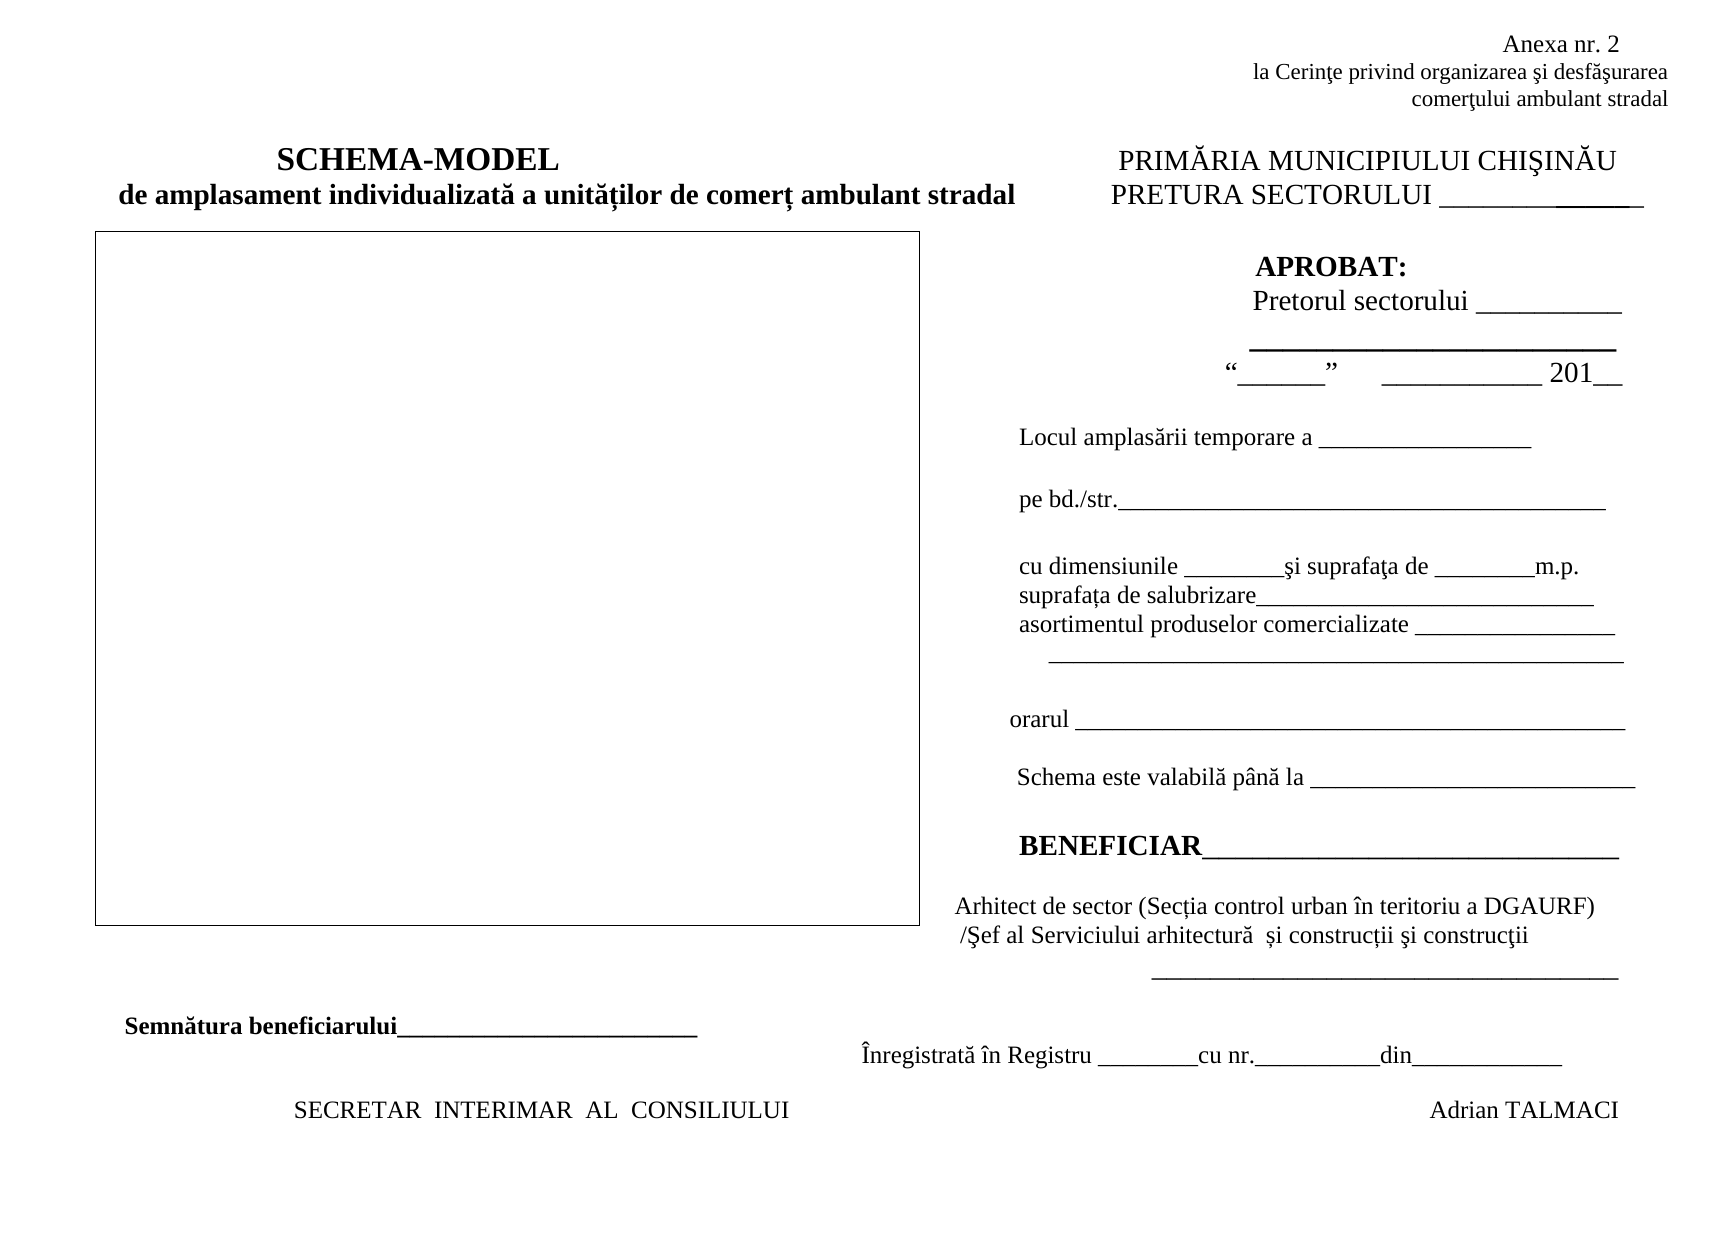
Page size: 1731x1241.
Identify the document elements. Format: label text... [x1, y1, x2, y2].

subtitle APROBAT: [1181, 211, 1668, 283]
subtitle Pretorul sectorului __________ [1034, 283, 1668, 316]
text BENEFICIAR_________________________ [1019, 824, 1668, 863]
text Locul amplasării temporare a _________________ [1019, 422, 1672, 451]
text Schema este valabilă până la __________________________ [1004, 762, 1672, 791]
text “______” ___________ 201__ [1137, 355, 1672, 388]
text la Cerinţe privind organizarea şi desfăşurarea [118, 58, 1668, 85]
text ______________________ [1224, 316, 1668, 355]
subtitle Anexa nr. 2 [1034, 29, 1668, 58]
text comerţului ambulant stradal [118, 85, 1668, 111]
text SECRETAR INTERIMAR AL CONSILIULUI Adrian TALMACI [118, 1095, 1668, 1124]
subtitle SCHEMA-MODEL PRIMĂRIA MUNICIPIULUI CHIŞINĂU de amplasament individualizată a unităților de comerț ambulant stradal PRETURA SECTORULUI ______________ [118, 139, 1668, 211]
text Arhitect de sector (Secția control urban în teritoriu a DGAURF) /Şef al Serviciului arhitectură și construcții şi construcţii [929, 891, 1668, 949]
text pe bd./str._______________________________________ [1019, 484, 1683, 513]
text suprafața de salubrizare___________________________ [1019, 580, 1672, 609]
text Semnătura beneficiarului________________________ [118, 1011, 1668, 1040]
text orarul ____________________________________________ [929, 704, 1672, 733]
text ________________________________ [1137, 949, 1668, 982]
text cu dimensiunile ________şi suprafaţa de ________m.p. [1019, 551, 1672, 580]
text Înregistrată în Registru ________cu nr.__________din____________ [782, 1040, 1668, 1069]
text ______________________________________________ [975, 637, 1672, 666]
text asortimentul produselor comercializate ________________ [1019, 609, 1672, 637]
